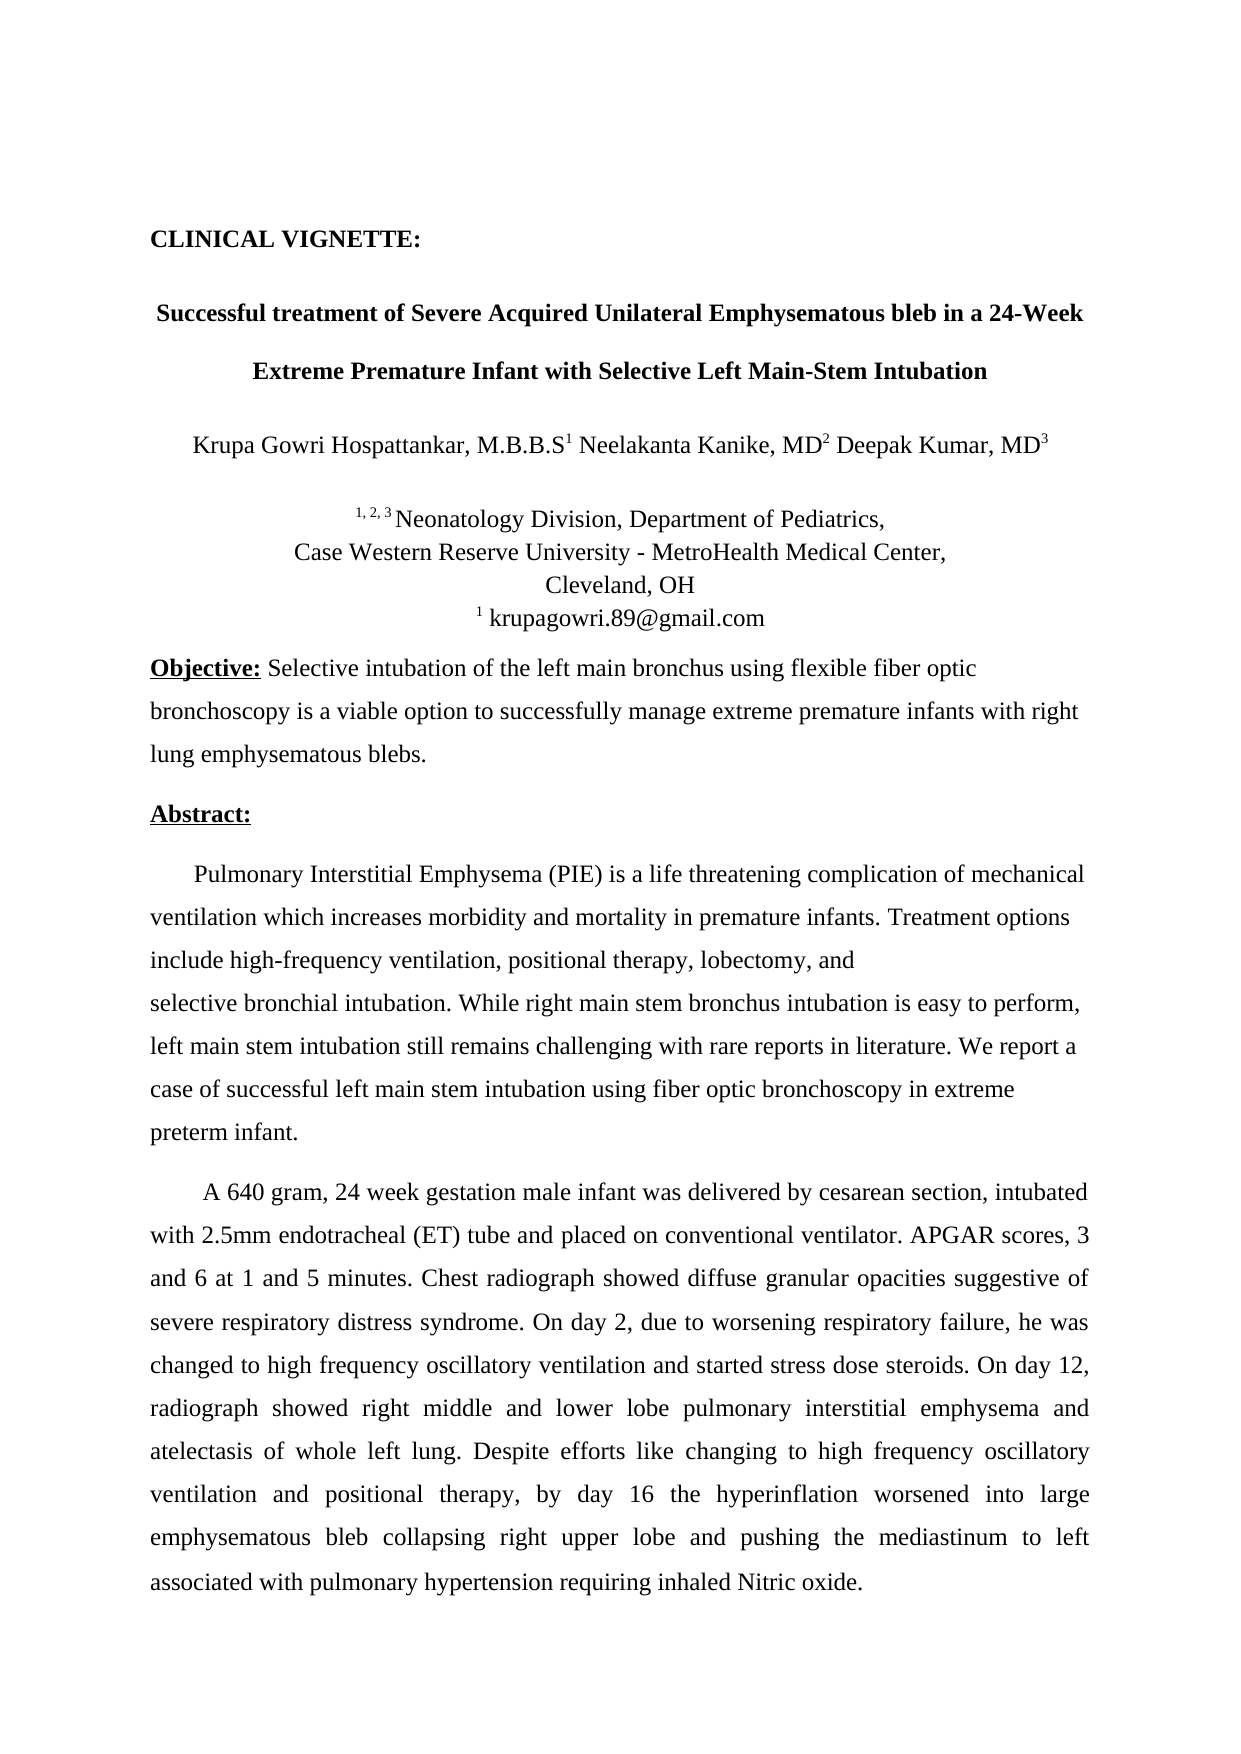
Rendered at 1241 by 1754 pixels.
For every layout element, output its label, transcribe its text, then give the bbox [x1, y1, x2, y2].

text Pulmonary Interstitial Emphysema (PIE) is a life threatening complication of mechanical ventilation which increases morbidity and mortality in premature infants. Treatment options include high-frequency ventilation, positional therapy, lobectomy, and selective bronchial intubation. While right main stem bronchus intubation is easy to perform, left main stem intubation still remains challenging with rare reports in literature. We report a case of successful left main stem intubation using fiber optic bronchoscopy in extreme preterm infant. [150, 859, 1090, 1146]
text A 640 gram, 24 week gestation male infant was delivered by cesarean section, intubated with 2.5mm endotracheal (ET) tube and placed on conventional ventilator. APGAR scores, 3 and 6 at 1 and 5 minutes. Chest radiograph showed diffuse granular opacities suggestive of severe respiratory distress syndrome. On day 2, due to worsening respiratory failure, he was changed to high frequency oscillatory ventilation and started stress dose steroids. On day 12, radiograph showed right middle and lower lobe pulmonary interstitial emphysema and atelectasis of whole left lung. Despite efforts like changing to high frequency oscillatory ventilation and positional therapy, by day 16 the hyperinflation worsened into large emphysematous bleb collapsing right upper lobe and pushing the mediastinum to left associated with pulmonary hypertension requiring inhaled Nitric oxide. [150, 1177, 1090, 1597]
text Krupa Gowri Hospattankar, M.B.B.S1 Neelakanta Kanike, MD2 Deepak Kumar, MD3 [150, 430, 1090, 459]
text CLINICAL VIGNETTE: [150, 224, 1090, 253]
text Cleveland, OH [150, 570, 1090, 599]
text Successful treatment of Severe Acquired Unilateral Emphysematous bleb in a 24-Week Extreme Premature Infant with Selective Left Main-Stem Intubation [150, 298, 1090, 384]
text Objective: Selective intubation of the left main bronchus using flexible fiber optic bronchoscopy is a viable option to successfully manage extreme premature infants with right lung emphysematous blebs. [150, 653, 1090, 768]
text 1 krupagowri.89@gmail.com [150, 603, 1090, 632]
text Case Western Reserve University - MetroHealth Medical Center, [150, 537, 1090, 566]
text 1, 2, 3 Neonatology Division, Department of Pediatrics, [150, 504, 1090, 533]
text Abstract: [150, 799, 1090, 828]
